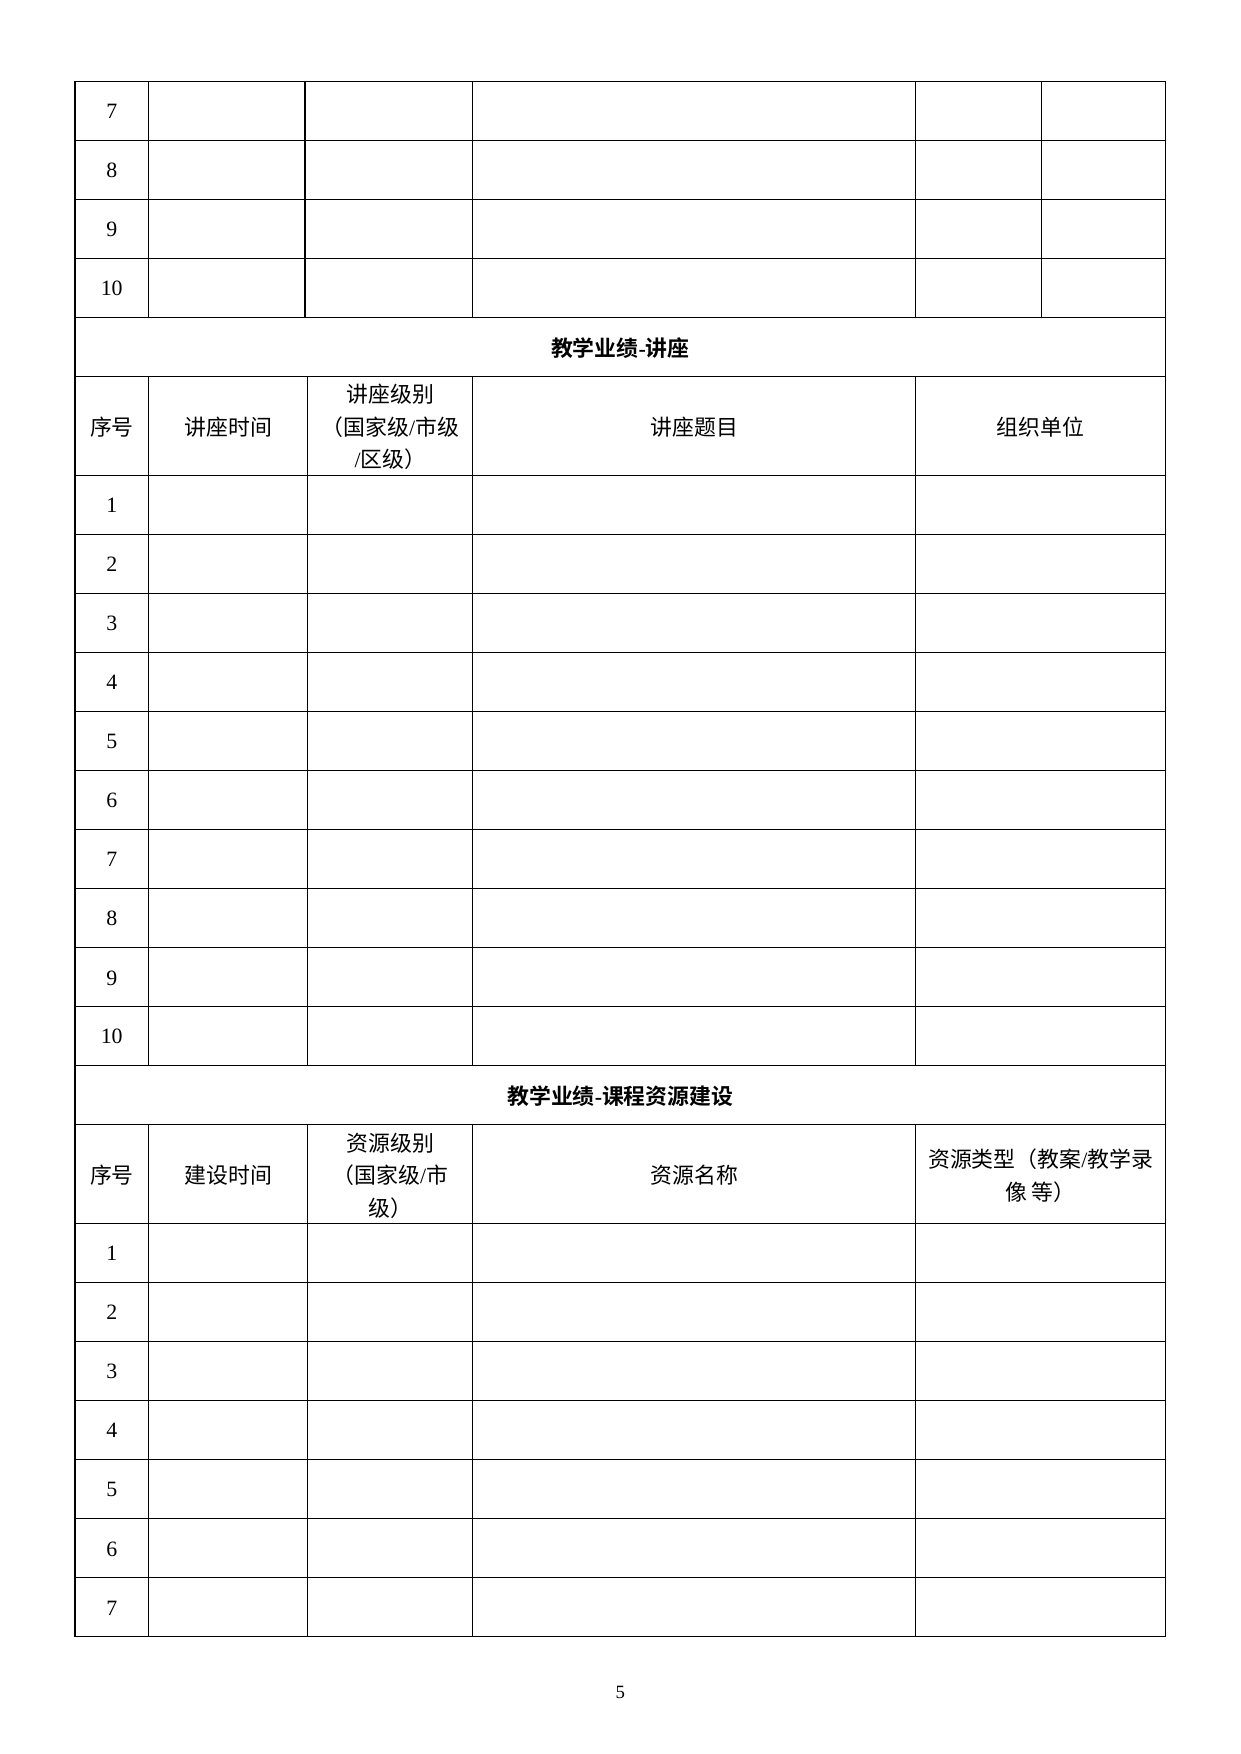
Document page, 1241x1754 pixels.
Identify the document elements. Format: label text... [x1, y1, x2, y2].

table_cell 建设时间 [149, 1125, 307, 1223]
table_cell [149, 1519, 307, 1577]
table_cell [916, 1519, 1165, 1577]
table_cell [308, 712, 472, 770]
table_cell 组织单位 [916, 377, 1165, 474]
table_cell [149, 830, 307, 888]
table_cell [473, 1007, 915, 1065]
table_cell [916, 948, 1165, 1006]
table_cell 5 [76, 712, 148, 770]
table_cell 2 [76, 535, 148, 593]
table_cell [149, 1283, 307, 1341]
table_cell [308, 1342, 472, 1400]
table_cell 10 [76, 259, 148, 317]
table_cell [308, 1460, 472, 1518]
table_cell 7 [76, 1578, 148, 1636]
table_cell 序号 [76, 1125, 148, 1223]
table_cell [916, 535, 1165, 593]
table_cell [916, 594, 1165, 652]
table_cell 讲座题目 [473, 377, 915, 474]
table_cell [916, 82, 1041, 140]
table_cell [916, 653, 1165, 711]
table_cell [1042, 82, 1165, 140]
table_cell [473, 712, 915, 770]
table_cell 6 [76, 1519, 148, 1577]
table_cell [473, 1460, 915, 1518]
table_cell [1042, 200, 1165, 258]
table_cell [473, 259, 915, 317]
table_cell [149, 1460, 307, 1518]
table_cell 4 [76, 1401, 148, 1459]
table_cell [473, 889, 915, 947]
table_cell [308, 535, 472, 593]
table_cell [916, 771, 1165, 829]
table_cell [149, 1342, 307, 1400]
table_cell [149, 1578, 307, 1636]
table_cell [916, 476, 1165, 534]
table_cell 3 [76, 594, 148, 652]
table_cell [308, 1007, 472, 1065]
table_cell 9 [76, 200, 148, 258]
table_cell 教学业绩-讲座 [76, 318, 1165, 376]
table_cell [916, 200, 1041, 258]
table_cell [149, 476, 307, 534]
table_cell [916, 830, 1165, 888]
table_cell [306, 259, 472, 317]
table_cell [308, 948, 472, 1006]
table_cell [916, 1224, 1165, 1282]
table_cell [149, 1401, 307, 1459]
table_cell 资源名称 [473, 1125, 915, 1223]
table_cell [149, 141, 304, 199]
table_cell [916, 1007, 1165, 1065]
table_cell [308, 476, 472, 534]
table_cell [473, 200, 915, 258]
table_cell [149, 1007, 307, 1065]
table_cell 序号 [76, 377, 148, 474]
table_cell 教学业绩-课程资源建设 [76, 1066, 1165, 1124]
table_cell [473, 948, 915, 1006]
table_cell [306, 141, 472, 199]
table_cell [149, 889, 307, 947]
table_cell [473, 594, 915, 652]
table_cell 9 [76, 948, 148, 1006]
table_cell [473, 476, 915, 534]
table_cell [473, 1342, 915, 1400]
table_cell [1042, 259, 1165, 317]
table_cell [306, 200, 472, 258]
table_cell [149, 200, 304, 258]
table_cell [916, 712, 1165, 770]
table_cell [308, 1224, 472, 1282]
table_cell 2 [76, 1283, 148, 1341]
table_cell [473, 1519, 915, 1577]
table_cell [916, 1283, 1165, 1341]
table_cell 资源类型（教案/教学录像 等） [916, 1125, 1165, 1223]
table_cell 5 [76, 1460, 148, 1518]
table_cell 7 [76, 82, 148, 140]
table_cell [916, 889, 1165, 947]
table_cell 8 [76, 889, 148, 947]
table_cell [473, 1224, 915, 1282]
table_cell [473, 1401, 915, 1459]
table_cell 讲座级别 （国家级/市级/区级） [308, 377, 472, 474]
table_cell 讲座时间 [149, 377, 307, 474]
table_cell [1042, 141, 1165, 199]
table_cell [308, 1519, 472, 1577]
table_cell [916, 1342, 1165, 1400]
table_cell 3 [76, 1342, 148, 1400]
table_cell [308, 1283, 472, 1341]
table_cell [149, 771, 307, 829]
table_cell [149, 653, 307, 711]
table_cell 10 [76, 1007, 148, 1065]
table_cell [473, 1578, 915, 1636]
table_cell [149, 259, 304, 317]
table_cell 资源级别 （国家级/市级） [308, 1125, 472, 1223]
table_cell [916, 259, 1041, 317]
table_cell [149, 594, 307, 652]
table_cell [473, 1283, 915, 1341]
table_cell 1 [76, 476, 148, 534]
table_cell 4 [76, 653, 148, 711]
table_cell [149, 948, 307, 1006]
table_cell 8 [76, 141, 148, 199]
table_cell [308, 653, 472, 711]
table_cell [473, 82, 915, 140]
table_cell [308, 594, 472, 652]
table_cell 7 [76, 830, 148, 888]
table_cell [308, 830, 472, 888]
table_cell [473, 771, 915, 829]
table_cell [473, 535, 915, 593]
table_cell [149, 712, 307, 770]
table_cell [308, 771, 472, 829]
table_cell [473, 830, 915, 888]
table_cell [149, 1224, 307, 1282]
table_cell [149, 82, 304, 140]
table_cell [306, 82, 472, 140]
table_cell 6 [76, 771, 148, 829]
table_cell [473, 653, 915, 711]
table_cell 1 [76, 1224, 148, 1282]
table_cell [916, 141, 1041, 199]
table_cell [916, 1401, 1165, 1459]
table_cell [916, 1578, 1165, 1636]
table_cell [308, 889, 472, 947]
table_cell [308, 1401, 472, 1459]
table_cell [308, 1578, 472, 1636]
table_cell [473, 141, 915, 199]
table_cell [149, 535, 307, 593]
table_cell [916, 1460, 1165, 1518]
